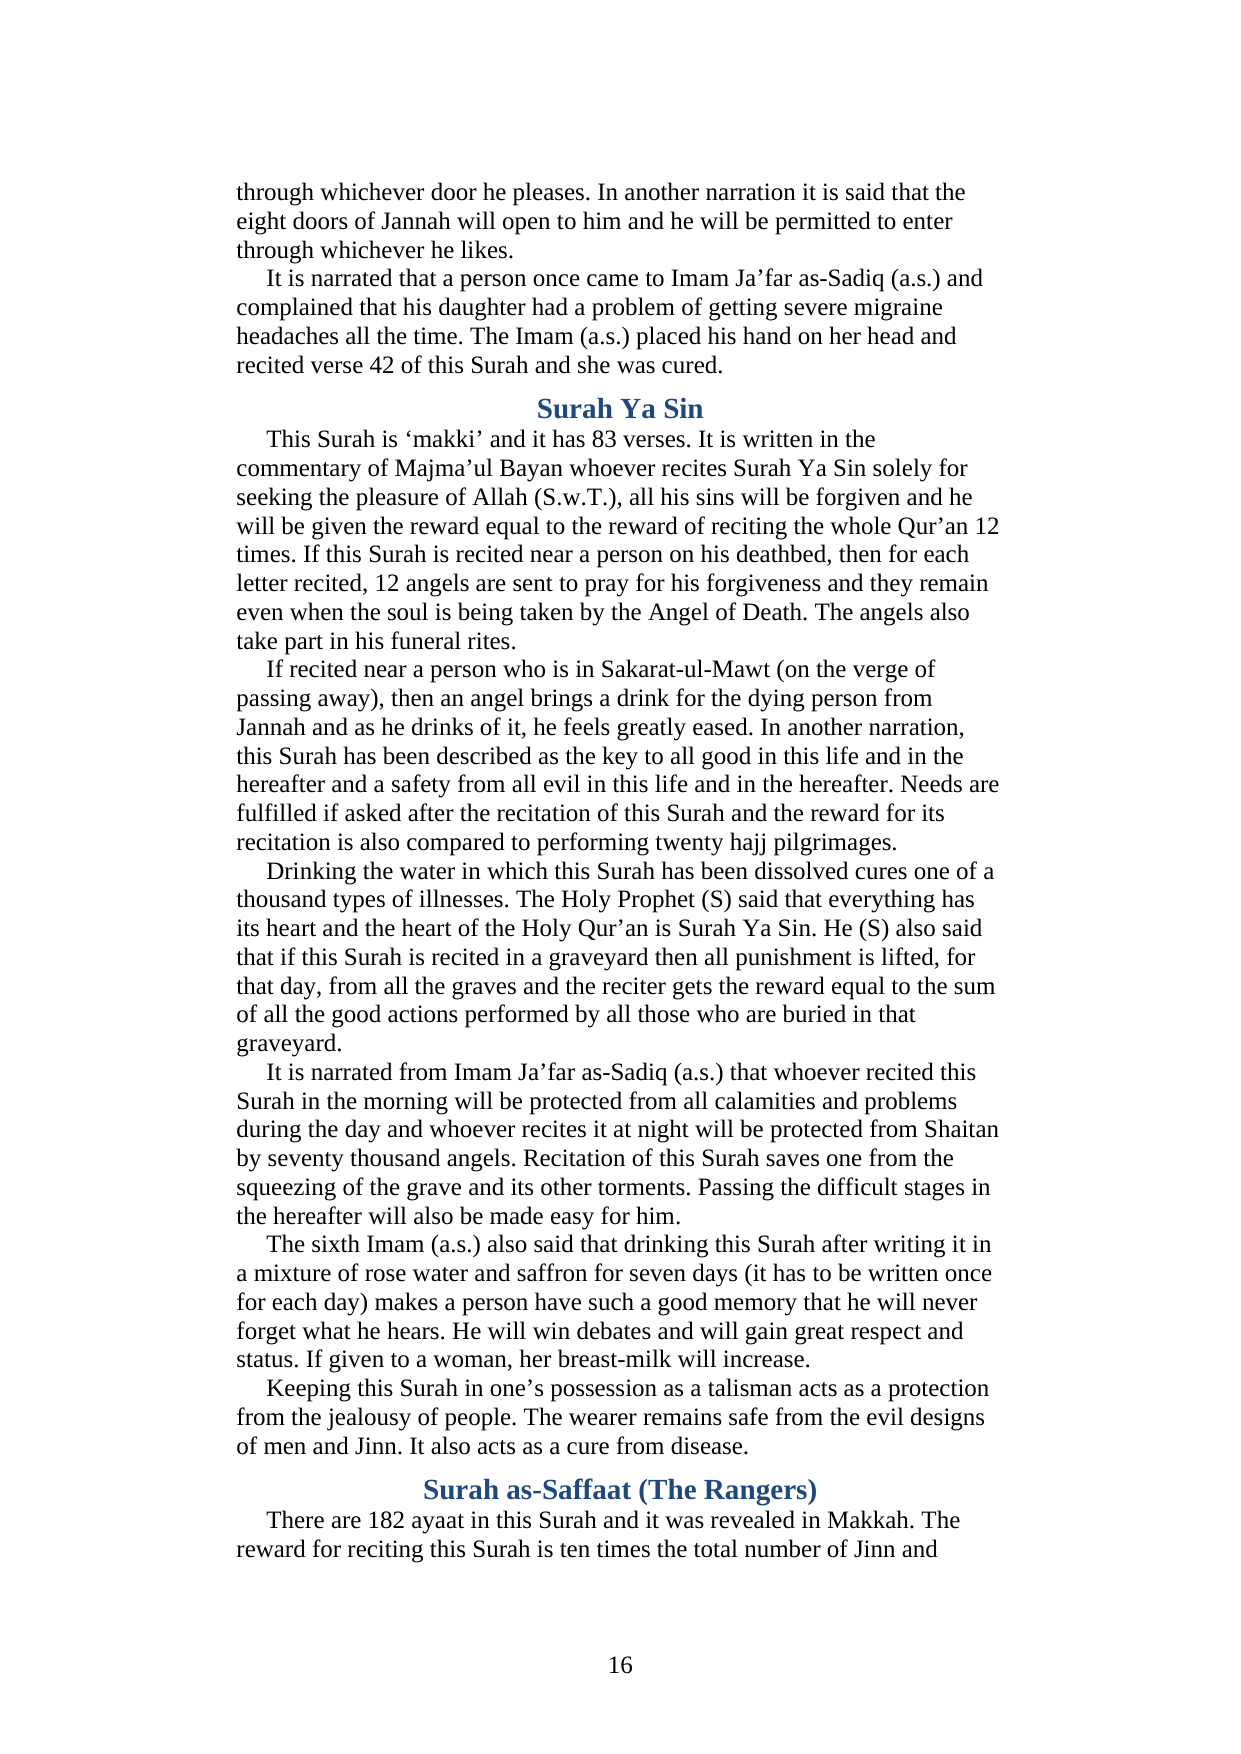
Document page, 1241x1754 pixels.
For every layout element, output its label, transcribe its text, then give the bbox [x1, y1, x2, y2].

subtitle Surah Ya Sin [236, 391, 1004, 424]
text It is narrated from Imam Ja’far as-Sadiq (a.s.) that whoever recited this Surah in the morning will be protected from all calamities and problems during the day and whoever recites it at night will be protected from Shaitan by seventy thousand angels. Recitation of this Surah saves one from the squeezing of the grave and its other torments. Passing the difficult stages in the hereafter will also be made easy for him. [236, 1057, 1004, 1229]
subtitle Surah as-Saffaat (The Rangers) [236, 1472, 1004, 1506]
text The sixth Imam (a.s.) also said that drinking this Surah after writing it in a mixture of rose water and saffron for seven days (it has to be written once for each day) makes a person have such a good memory that he will never forget what he hears. He will win debates and will gain great respect and status. If given to a woman, her breast-milk will increase. [236, 1229, 1004, 1373]
text Keeping this Surah in one’s possession as a talisman acts as a protection from the jealousy of people. The wearer remains safe from the evil designs of men and Jinn. It also acts as a cure from disease. [236, 1373, 1004, 1459]
text It is narrated that a person once came to Imam Ja’far as-Sadiq (a.s.) and complained that his daughter had a problem of getting severe migraine headaches all the time. The Imam (a.s.) placed his hand on her head and recited verse 42 of this Surah and she was cured. [236, 263, 1004, 378]
text Drinking the water in which this Surah has been dissolved cures one of a thousand types of illnesses. The Holy Prophet (S) said that everything has its heart and the heart of the Holy Qur’an is Surah Ya Sin. He (S) also said that if this Surah is recited in a graveyard then all punishment is lifted, for that day, from all the graves and the reciter gets the reward equal to the sum of all the good actions performed by all those who are buried in that graveyard. [236, 856, 1004, 1057]
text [236, 1506, 1004, 1563]
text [236, 177, 1004, 263]
text This Surah is ‘makki’ and it has 83 verses. It is written in the commentary of Majma’ul Bayan whoever recites Surah Ya Sin solely for seeking the pleasure of Allah (S.w.T.), all his sins will be forgiven and he will be given the reward equal to the reward of reciting the whole Qur’an 12 times. If this Surah is recited near a person on his deathbed, then for each letter recited, 12 angels are sent to pray for his forgiveness and they remain even when the soul is being taken by the Angel of Death. The angels also take part in his funeral rites. [236, 424, 1004, 654]
text If recited near a person who is in Sakarat-ul-Mawt (on the verge of passing away), then an angel brings a drink for the dying person from Jannah and as he drinks of it, he feels greatly eased. In another narration, this Surah has been described as the key to all good in this life and in the hereafter and a safety from all evil in this life and in the hereafter. Needs are fulfilled if asked after the recitation of this Surah and the reward for its recitation is also compared to performing twenty hajj pilgrimages. [236, 654, 1004, 856]
